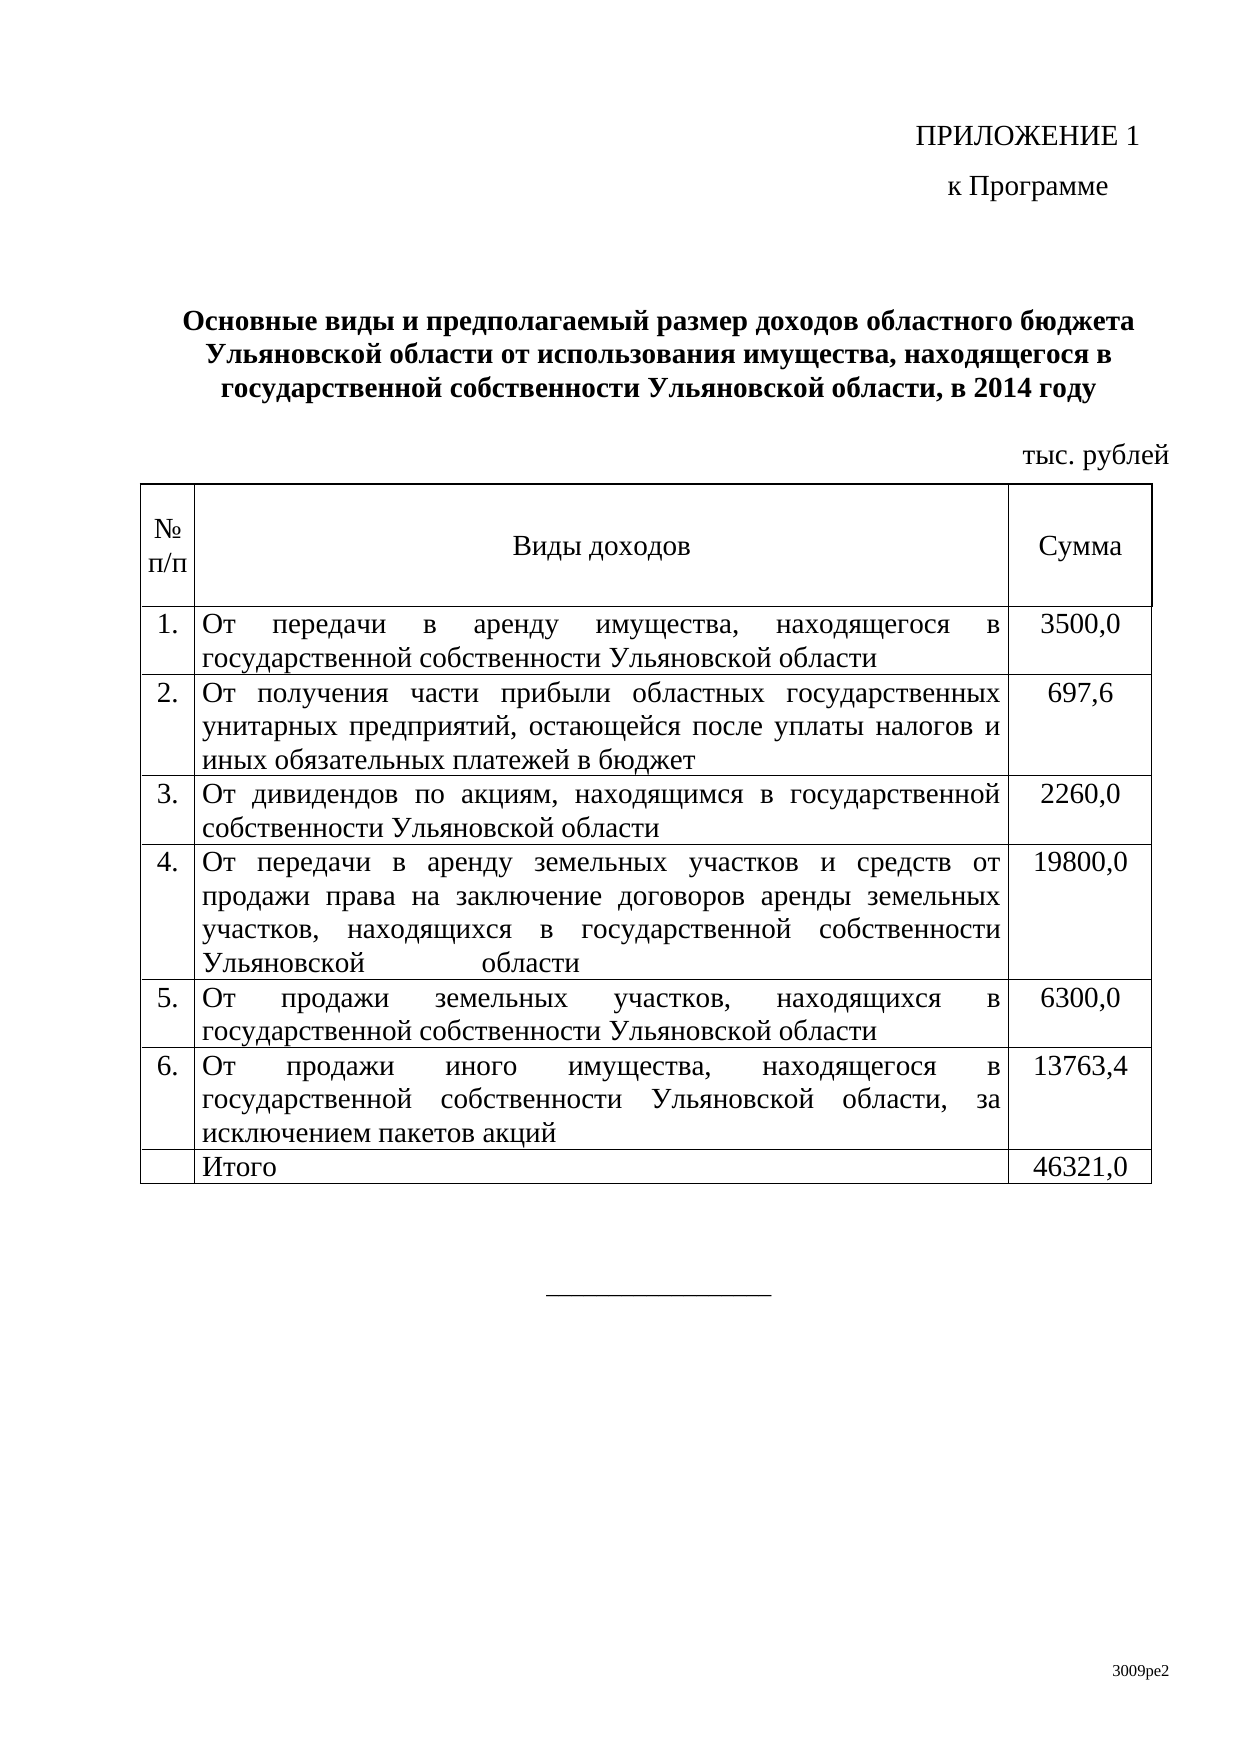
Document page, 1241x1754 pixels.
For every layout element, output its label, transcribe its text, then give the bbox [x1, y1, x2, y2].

table_cell 5. [141, 980, 194, 1047]
table_cell От продажи иного имущества, находящегося в государственной собственности Ульяновской области, за исключением пакетов акций [195, 1048, 1008, 1148]
table_cell 2260,0 [1009, 776, 1151, 843]
text __________________ [148, 1270, 1169, 1299]
table_cell 6300,0 [1009, 980, 1151, 1047]
table_cell Итого [195, 1150, 1008, 1183]
table_cell От передачи в аренду земельных участков и средств от продажи права на заключение договоров аренды земельных участков, находящихся в государственной собственности Ульяновской области [195, 845, 1008, 979]
table_cell 3500,0 [1009, 607, 1151, 674]
table_cell 4. [141, 845, 194, 979]
table_cell 6. [141, 1048, 194, 1148]
table_header Сумма [1009, 485, 1151, 606]
table_cell 19800,0 [1009, 845, 1151, 979]
table_cell [141, 1150, 194, 1183]
table_cell 13763,4 [1009, 1048, 1151, 1148]
table_header Виды доходов [195, 485, 1008, 606]
table_cell 46321,0 [1009, 1150, 1151, 1183]
text государственной собственности Ульяновской области, в 2014 году [148, 370, 1169, 403]
table_cell От передачи в аренду имущества, находящегося в государственной собственности Ульяновской области [195, 607, 1008, 674]
text тыс. рублей [148, 437, 1169, 470]
table_cell От получения части прибыли областных государственных унитарных предприятий, остающейся после уплаты налогов и иных обязательных платежей в бюджет [195, 675, 1008, 775]
table_cell 2. [141, 675, 194, 775]
table_header № п/п [141, 485, 194, 606]
table_cell 3. [141, 776, 194, 843]
table_cell От дивидендов по акциям, находящимся в государственной собственности Ульяновской области [195, 776, 1008, 843]
text Основные виды и предполагаемый размер доходов областного бюджета [148, 303, 1169, 336]
text Ульяновской области от использования имущества, находящегося в [148, 336, 1169, 370]
table_cell 1. [141, 607, 194, 674]
text к Программе [886, 168, 1169, 202]
table_cell 697,6 [1009, 675, 1151, 775]
text ПРИЛОЖЕНИЕ 1 [886, 118, 1169, 152]
table_cell От продажи земельных участков, находящихся в государственной собственности Ульяновской области [195, 980, 1008, 1047]
